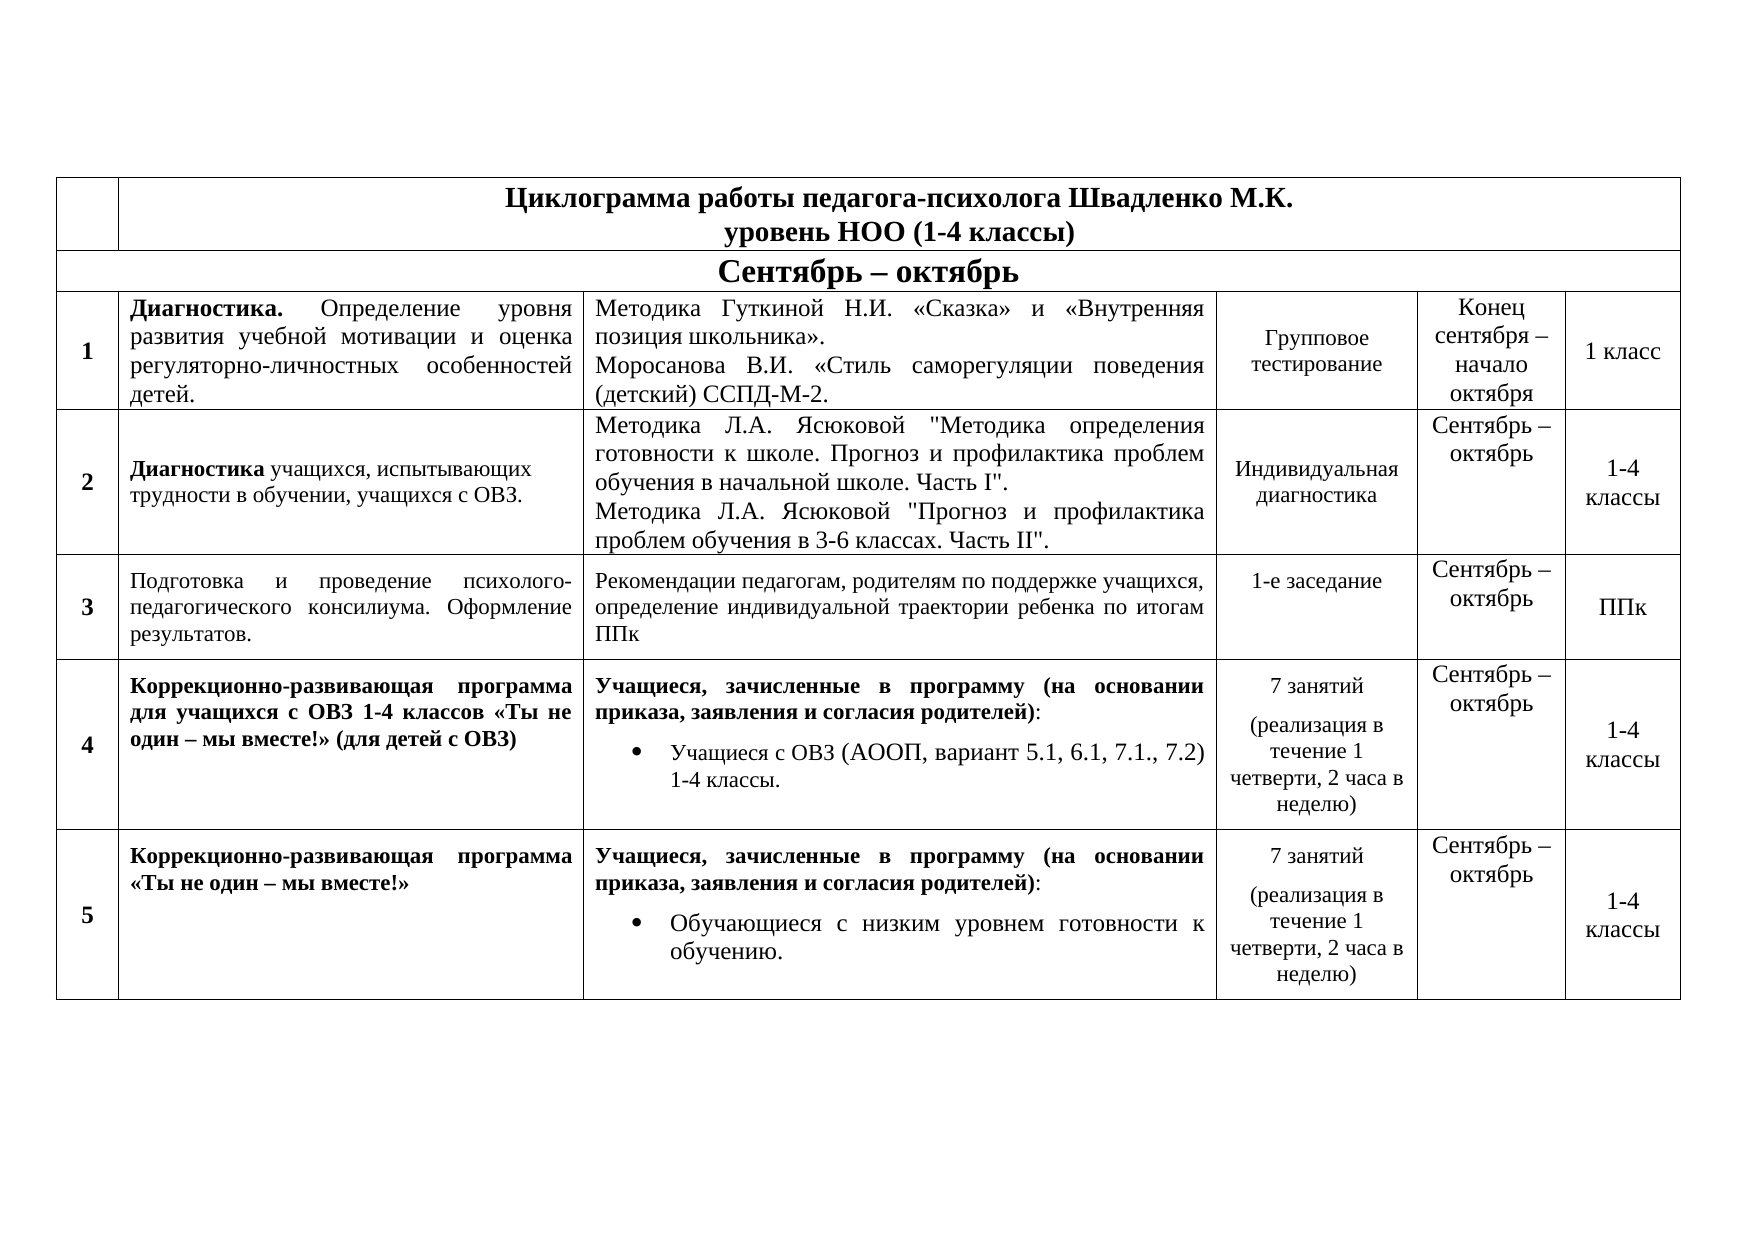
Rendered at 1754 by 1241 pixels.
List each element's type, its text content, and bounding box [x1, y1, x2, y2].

table_cell Рекомендации педагогам, родителям по поддержке учащихся, определение индивидуальной траектории ребенка по итогам ППк [584, 555, 1216, 658]
table_cell 1-4 классы [1566, 410, 1680, 553]
table_header Циклограмма работы педагога-психолога Швадленко М.К. уровень НОО (1-4 классы) [119, 178, 1680, 250]
table_cell 1-4 классы [1566, 830, 1680, 999]
table_cell Методика Гуткиной Н.И. «Сказка» и «Внутренняя позиция школьника». Моросанова В.И. «Стиль саморегуляции поведения (детский) ССПД-М-2. [584, 292, 1216, 409]
table_cell 1-е заседание [1217, 555, 1417, 658]
table_cell Конец сентября – начало октября [1418, 292, 1565, 409]
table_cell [1217, 830, 1417, 999]
table_cell Сентябрь – октябрь [57, 251, 1680, 291]
table_cell Сентябрь – октябрь [1418, 660, 1565, 829]
table_cell Коррекционно-развивающая программа «Ты не один – мы вместе!» [119, 830, 583, 999]
table_cell Диагностика. Определение уровня развития учебной мотивации и оценка регуляторно-личностных особенностей детей. [119, 292, 583, 409]
table_cell 3 [57, 555, 118, 658]
table_cell Диагностика учащихся, испытывающих трудности в обучении, учащихся с ОВЗ. [119, 410, 583, 553]
table_cell Сентябрь – октябрь [1418, 830, 1565, 999]
table_header [57, 178, 118, 250]
table_cell 1 класс [1566, 292, 1680, 409]
table_cell Методика Л.А. Ясюковой "Методика определения готовности к школе. Прогноз и профилактика проблем обучения в начальной школе. Часть I". Методика Л.А. Ясюковой "Прогноз и профилактика проблем обучения в 3-6 классах. Часть II". [584, 410, 1216, 553]
table_cell 1 [57, 292, 118, 409]
table_cell Групповое тестирование [1217, 292, 1417, 409]
table_cell Коррекционно-развивающая программа для учащихся с ОВЗ 1-4 классов «Ты не один – мы вместе!» (для детей с ОВЗ) [119, 660, 583, 829]
table_cell Учащиеся, зачисленные в программу (на основании приказа, заявления и согласия родителей): Учащиеся с ОВЗ (АООП, вариант 5.1, 6.1, 7.1., 7.2) 1-4 классы. [584, 660, 1216, 829]
table_cell Сентябрь – октябрь [1418, 555, 1565, 658]
table_cell 2 [57, 410, 118, 553]
table_cell Сентябрь – октябрь [1418, 410, 1565, 553]
table_cell ППк [1566, 555, 1680, 658]
table_cell Подготовка и проведение психолого-педагогического консилиума. Оформление результатов. [119, 555, 583, 658]
table_cell Индивидуальная диагностика [1217, 410, 1417, 553]
table_cell 4 [57, 660, 118, 829]
table_cell 5 [57, 830, 118, 999]
table_cell 7 занятий (реализация в течение 1 четверти, 2 часа в неделю) [1217, 660, 1417, 829]
table_cell Учащиеся, зачисленные в программу (на основании приказа, заявления и согласия родителей): Обучающиеся с низким уровнем готовности к обучению. [584, 830, 1216, 999]
table_cell 1-4 классы [1566, 660, 1680, 829]
